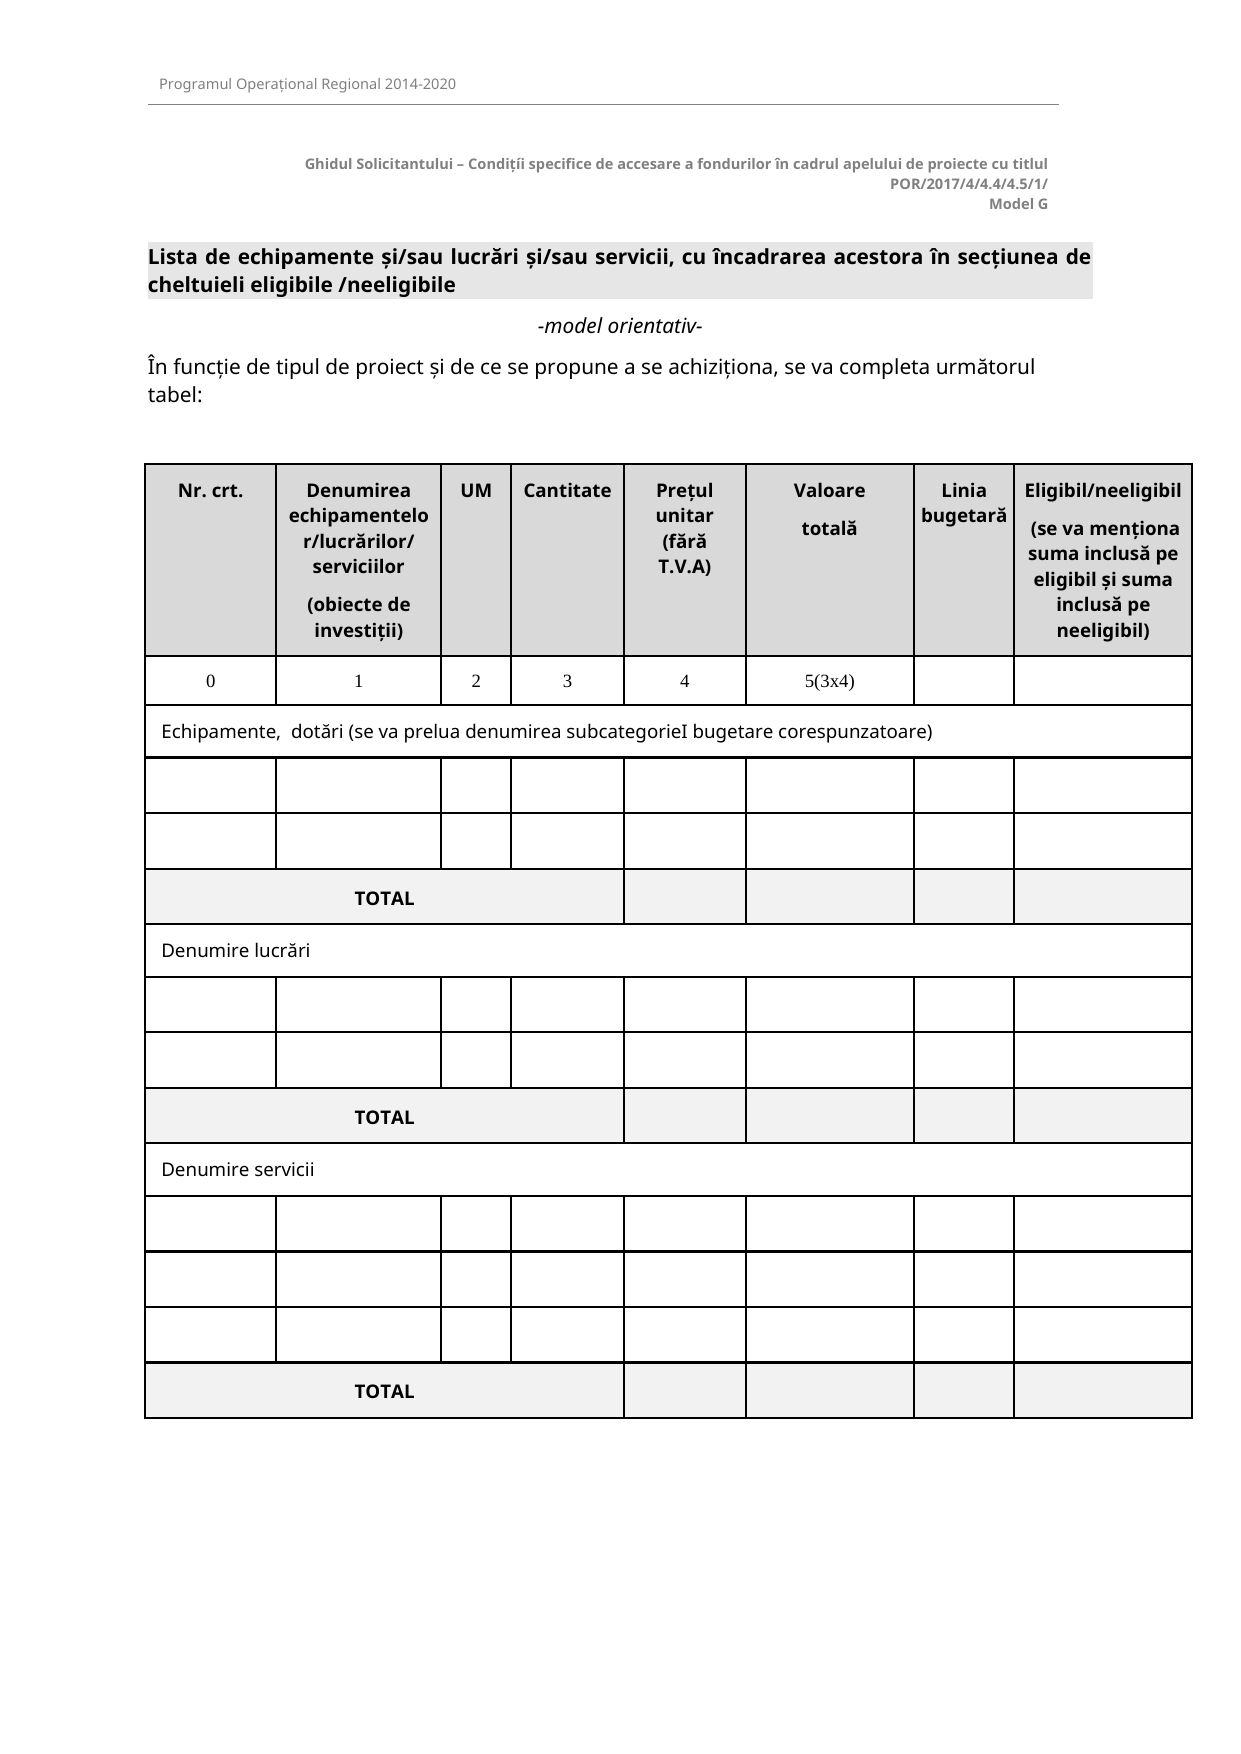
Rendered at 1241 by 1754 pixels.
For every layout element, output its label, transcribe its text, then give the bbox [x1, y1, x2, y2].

table_cell [512, 1253, 623, 1306]
table_cell [442, 978, 510, 1031]
table_cell [625, 1197, 745, 1250]
table_cell [747, 1033, 913, 1087]
table_cell TOTAL [146, 870, 623, 923]
table_cell [625, 759, 745, 812]
table_cell [146, 759, 275, 812]
table_cell Echipamente, dotări (se va prelua denumirea subcategorieI bugetare corespunzatoare) [146, 706, 1191, 756]
table_cell [512, 1033, 623, 1087]
table_cell [1015, 1253, 1191, 1306]
table_cell [915, 814, 1013, 867]
table_cell [277, 759, 440, 812]
table_cell [277, 1308, 440, 1361]
table_cell [1015, 978, 1191, 1031]
table_header Linia bugetară [915, 465, 1013, 655]
table_cell [625, 1364, 745, 1417]
table_cell [146, 978, 275, 1031]
table_cell [512, 1197, 623, 1250]
table_cell [442, 1033, 510, 1087]
table_cell Denumire servicii [146, 1144, 1191, 1195]
table_header Denumirea echipamentelor/lucrărilor/ serviciilor (obiecte de investiții) [277, 465, 440, 655]
table_cell [915, 759, 1013, 812]
table_header UM [442, 465, 510, 655]
table_header Valoare totală [747, 465, 913, 655]
table_cell [625, 978, 745, 1031]
table_cell [277, 814, 440, 867]
table_cell [625, 814, 745, 867]
table_header Preţul unitar (fără T.V.A) [625, 465, 745, 655]
table_cell [915, 1253, 1013, 1306]
table_cell [1015, 814, 1191, 867]
table_cell 4 [625, 657, 745, 704]
table_cell [915, 1089, 1013, 1142]
table_cell [915, 1197, 1013, 1250]
text -model orientativ- [148, 311, 1093, 340]
table_cell [747, 759, 913, 812]
table_cell [146, 1033, 275, 1087]
table_cell [1015, 1033, 1191, 1087]
table_cell 2 [442, 657, 510, 704]
table_cell [146, 814, 275, 867]
table_cell [747, 1197, 913, 1250]
table_cell [1015, 1308, 1191, 1361]
table_cell [915, 657, 1013, 704]
table_cell [1015, 870, 1191, 923]
table_cell [146, 1308, 275, 1361]
table_cell [747, 1253, 913, 1306]
table_cell [915, 870, 1013, 923]
table_cell 3 [512, 657, 623, 704]
table_cell [747, 1308, 913, 1361]
table_cell [277, 1197, 440, 1250]
table_cell TOTAL [146, 1089, 623, 1142]
table_cell [277, 978, 440, 1031]
table_cell [442, 1308, 510, 1361]
table_cell [442, 814, 510, 867]
table_cell [915, 1308, 1013, 1361]
table_cell [747, 1089, 913, 1142]
table_cell Denumire lucrări [146, 925, 1191, 976]
table_cell [512, 978, 623, 1031]
table_cell [1015, 1364, 1191, 1417]
table_cell [277, 1253, 440, 1306]
list Lista de echipamente și/sau lucrări și/sau servicii, cu încadrarea acestora în secțiunea de cheltuieli eligibile /neeligibile [148, 242, 1093, 299]
table_cell 0 [146, 657, 275, 704]
table_header Cantitate [512, 465, 623, 655]
table_cell [747, 870, 913, 923]
table_cell [442, 1197, 510, 1250]
table_cell [277, 1033, 440, 1087]
table_header Nr. crt. [146, 465, 275, 655]
table_cell [512, 814, 623, 867]
table_cell [512, 1308, 623, 1361]
table_cell [146, 1197, 275, 1250]
table_cell [512, 759, 623, 812]
table_cell [1015, 1089, 1191, 1142]
table_cell [625, 1253, 745, 1306]
table_cell [1015, 1197, 1191, 1250]
table_cell [625, 870, 745, 923]
table_cell [747, 1364, 913, 1417]
table_cell TOTAL [146, 1364, 623, 1417]
table_cell 1 [277, 657, 440, 704]
table_cell [915, 978, 1013, 1031]
table_cell [442, 1253, 510, 1306]
table_cell [146, 1253, 275, 1306]
table_cell [625, 1089, 745, 1142]
table_cell [915, 1033, 1013, 1087]
table_header Eligibil/neeligibil (se va menţiona suma inclusă pe eligibil şi suma inclusă pe neeligibil) [1015, 465, 1191, 655]
table_cell [625, 1308, 745, 1361]
table_cell [747, 978, 913, 1031]
table_cell [625, 1033, 745, 1087]
table_cell [1015, 657, 1191, 704]
table_cell [1015, 759, 1191, 812]
table_cell [915, 1364, 1013, 1417]
text În funcţie de tipul de proiect şi de ce se propune a se achiziţiona, se va completa următorul tabel: [148, 352, 1093, 409]
table_cell 5(3x4) [747, 657, 913, 704]
table_cell [442, 759, 510, 812]
table_cell [747, 814, 913, 867]
